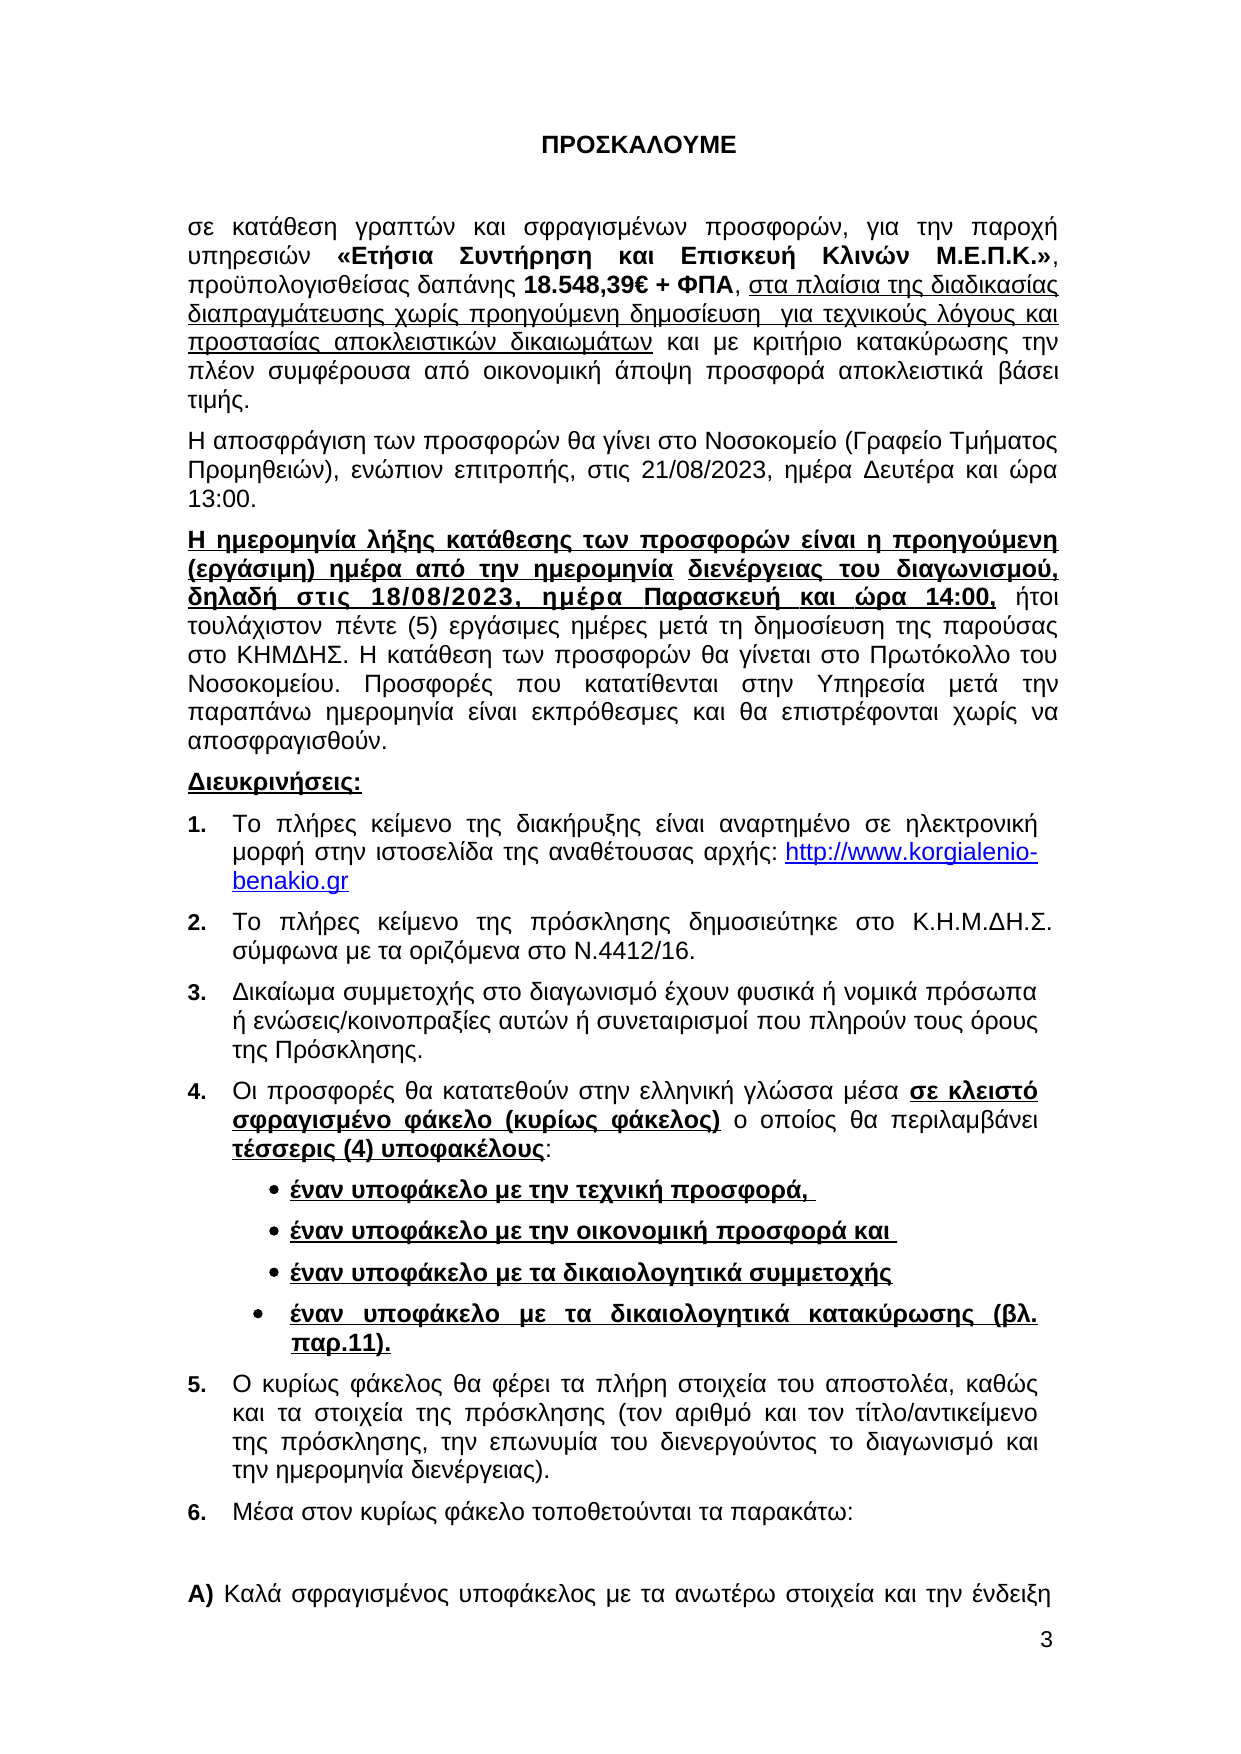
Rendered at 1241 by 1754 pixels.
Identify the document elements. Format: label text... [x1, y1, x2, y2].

subtitle Διευκρινήσεις: [187, 767, 1053, 796]
text σε κατάθεση γραπτών και σφραγισμένων προσφορών, για την παροχή υπηρεσιών «Ετήσια Συντήρηση και Επισκευή Κλινών Μ.Ε.Π.Κ.», προϋπολογισθείσας δαπάνης 18.548,39€ + ΦΠΑ, στα πλαίσια της διαδικασίας διαπραγμάτευσης χωρίς προηγούμενη δημοσίευση για τεχνικούς λόγους και προστασίας αποκλειστικών δικαιωμάτων και με κριτήριο κατακύρωσης την πλέον συμφέρουσα από οικονομική άποψη προσφορά αποκλειστικά βάσει τιμής. [187, 325, 1059, 414]
text σε κατάθεση γραπτών και σφραγισμένων προσφορών, για την παροχή υπηρεσιών «Ετήσια Συντήρηση και Επισκευή Κλινών Μ.Ε.Π.Κ.», προϋπολογισθείσας δαπάνης 18.548,39€ + ΦΠΑ, στα πλαίσια της διαδικασίας διαπραγμάτευσης χωρίς προηγούμενη δημοσίευση για τεχνικούς λόγους και προστασίας αποκλειστικών δικαιωμάτων και με κριτήριο κατακύρωσης την πλέον συμφέρουσα από οικονομική άποψη προσφορά αποκλειστικά βάσει τιμής. [187, 212, 1059, 324]
list Το πλήρες κείμενο της πρόσκλησης δημοσιεύτηκε στο Κ.Η.Μ.ΔΗ.Σ. σύμφωνα με τα οριζόμενα στο Ν.4412/16. [187, 907, 1053, 965]
list Ο κυρίως φάκελος θα φέρει τα πλήρη στοιχεία του αποστολέα, καθώς και τα στοιχεία της πρόσκλησης (τον αριθμό και τον τίτλο/αντικείμενο της πρόσκλησης, την επωνυμία του διενεργούντος το διαγωνισμό και την ημερομηνία διενέργειας). [187, 1369, 1038, 1484]
text Η ημερομηνία λήξης κατάθεσης των προσφορών είναι η προηγούμενη (εργάσιμη) ημέρα από την ημερομηνία διενέργειας του διαγωνισμού, δηλαδή στις 18/08/2023, ημέρα Παρασκευή και ώρα 14:00, ήτοι τουλάχιστον πέντε (5) εργάσιμες ημέρες μετά τη δημοσίευση της παρούσας στο ΚΗΜΔΗΣ. Η κατάθεση των προσφορών θα γίνεται στο Πρωτόκολλο του Νοσοκομείου. Προσφορές που κατατίθενται στην Υπηρεσία μετά την παραπάνω ημερομηνία είναι εκπρόθεσμες και θα επιστρέφονται χωρίς να αποσφραγισθούν. [187, 551, 1059, 755]
list έναν υποφάκελο με την οικονομική προσφορά και [269, 1216, 1038, 1245]
list έναν υποφάκελο με τα δικαιολογητικά κατακύρωσης (βλ. παρ.11). [253, 1299, 1038, 1357]
list Οι προσφορές θα κατατεθούν στην ελληνική γλώσσα μέσα σε κλειστό σφραγισμένο φάκελο (κυρίως φάκελος) ο οποίος θα περιλαμβάνει τέσσερις (4) υποφακέλους: [187, 1076, 1038, 1162]
list ΠΡΟΣΚΑΛΟΥΜΕ [225, 130, 1053, 159]
list Δικαίωμα συμμετοχής στο διαγωνισμό έχουν φυσικά ή νομικά πρόσωπα ή ενώσεις/κοινοπραξίες αυτών ή συνεταιρισμοί που πληρούν τους όρους της Πρόσκλησης. [187, 977, 1038, 1064]
list έναν υποφάκελο με την τεχνική προσφορά, [269, 1175, 1038, 1204]
list έναν υποφάκελο με τα δικαιολογητικά συμμετοχής [269, 1258, 1038, 1286]
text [187, 1579, 1053, 1608]
list Μέσα στον κυρίως φάκελο τοποθετούνται τα παρακάτω: [187, 1497, 1053, 1525]
list Το πλήρες κείμενο της διακήρυξης είναι αναρτημένο σε ηλεκτρονική μορφή στην ιστοσελίδα της αναθέτουσας αρχής: http://www.korgialenio-benakio.gr [187, 809, 1038, 895]
text Η αποσφράγιση των προσφορών θα γίνει στο Νοσοκομείο (Γραφείο Τμήματος Προμηθειών), ενώπιον επιτροπής, στις 21/08/2023, ημέρα Δευτέρα και ώρα 13:00. [187, 426, 1059, 512]
